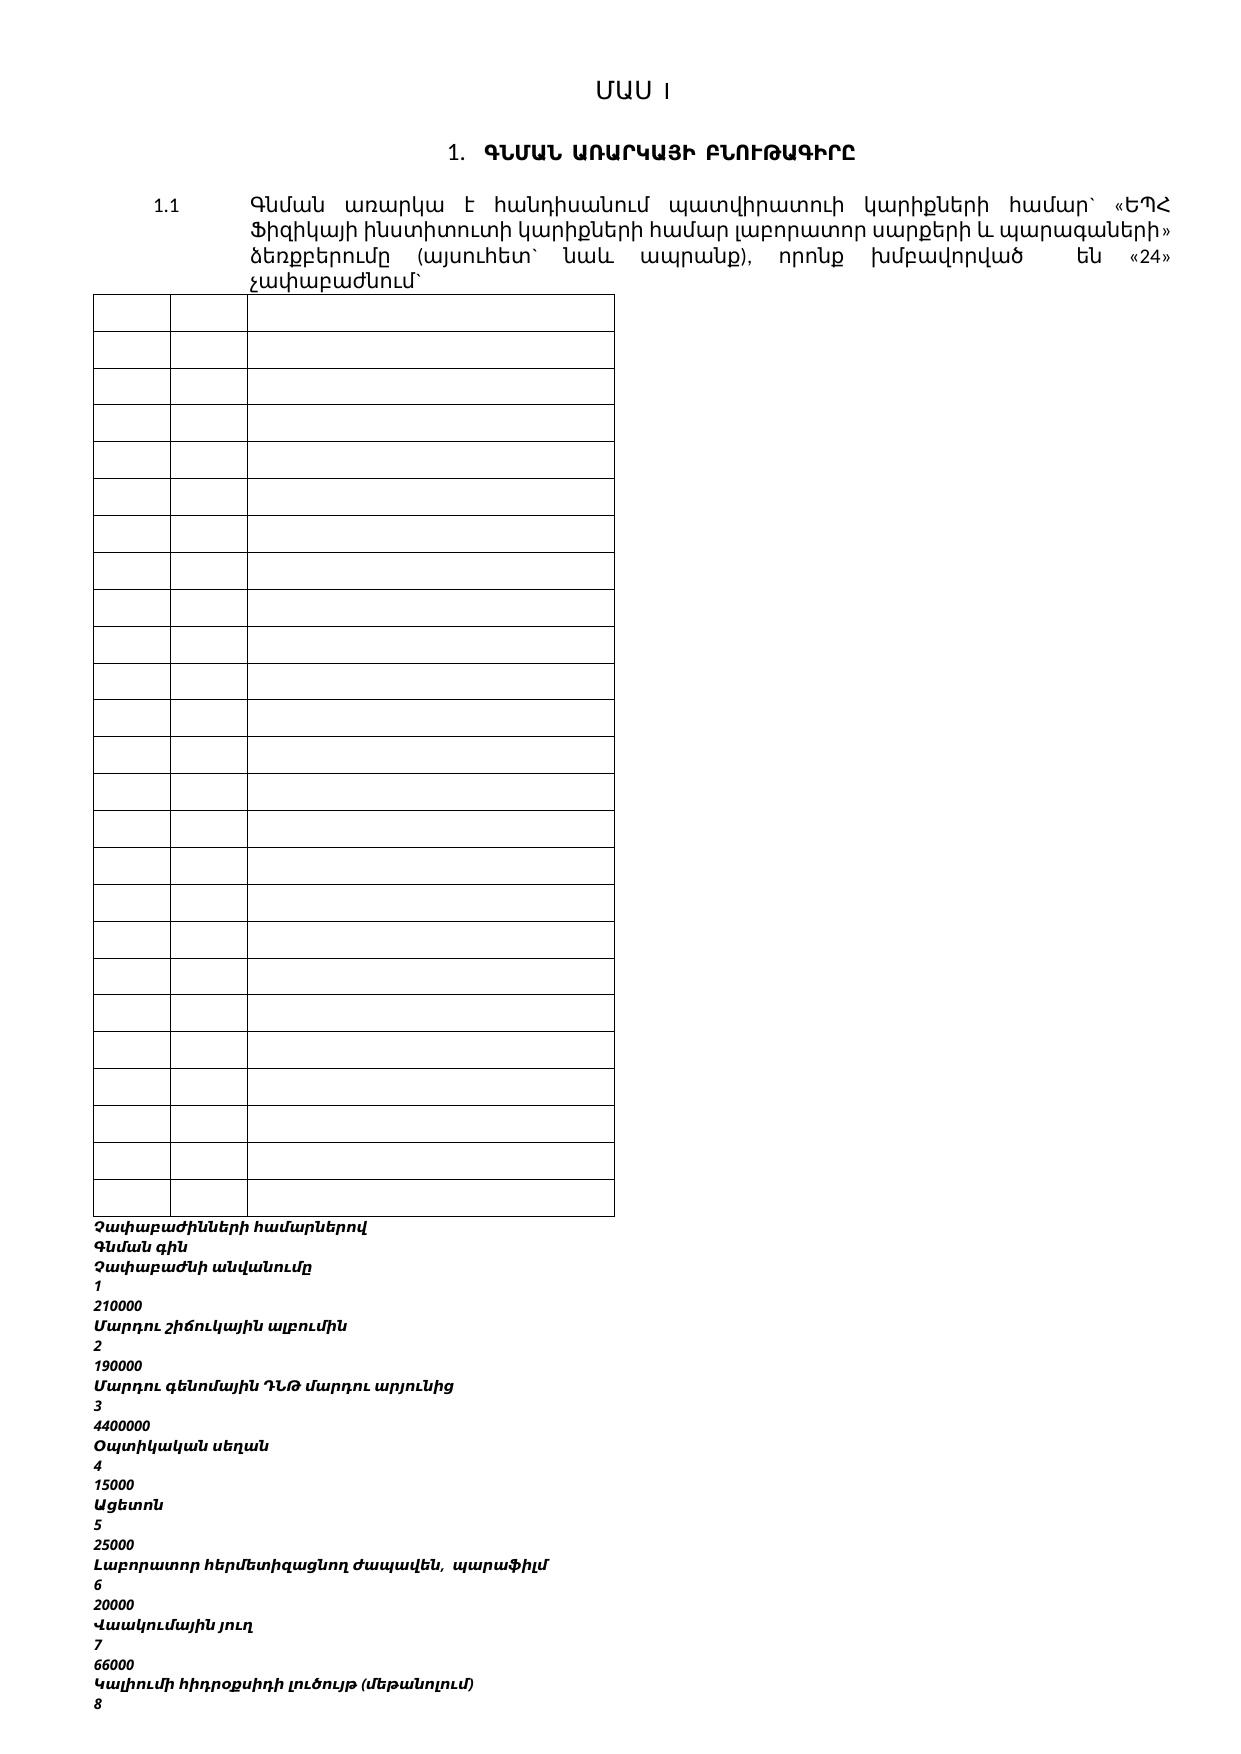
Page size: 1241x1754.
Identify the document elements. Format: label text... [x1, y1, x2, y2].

text ՄԱՍ I [94, 75, 1171, 106]
list ԳՆՄԱՆ ԱՌԱՐԿԱՅԻ ԲՆՈՒԹԱԳԻՐԸ [131, 136, 1171, 167]
subtitle Գնման առարկա է հանդիսանում պատվիրատուի կարիքների համար` «ԵՊՀ Ֆիզիկայի ինստիտուտի կարիքների համար լաբորատոր սարքերի և պարագաների» ձեռքբերումը (այսուհետ` նաև ապրանք), որոնք խմբավորված են «24» չափաբաժնում` [153, 192, 1171, 294]
